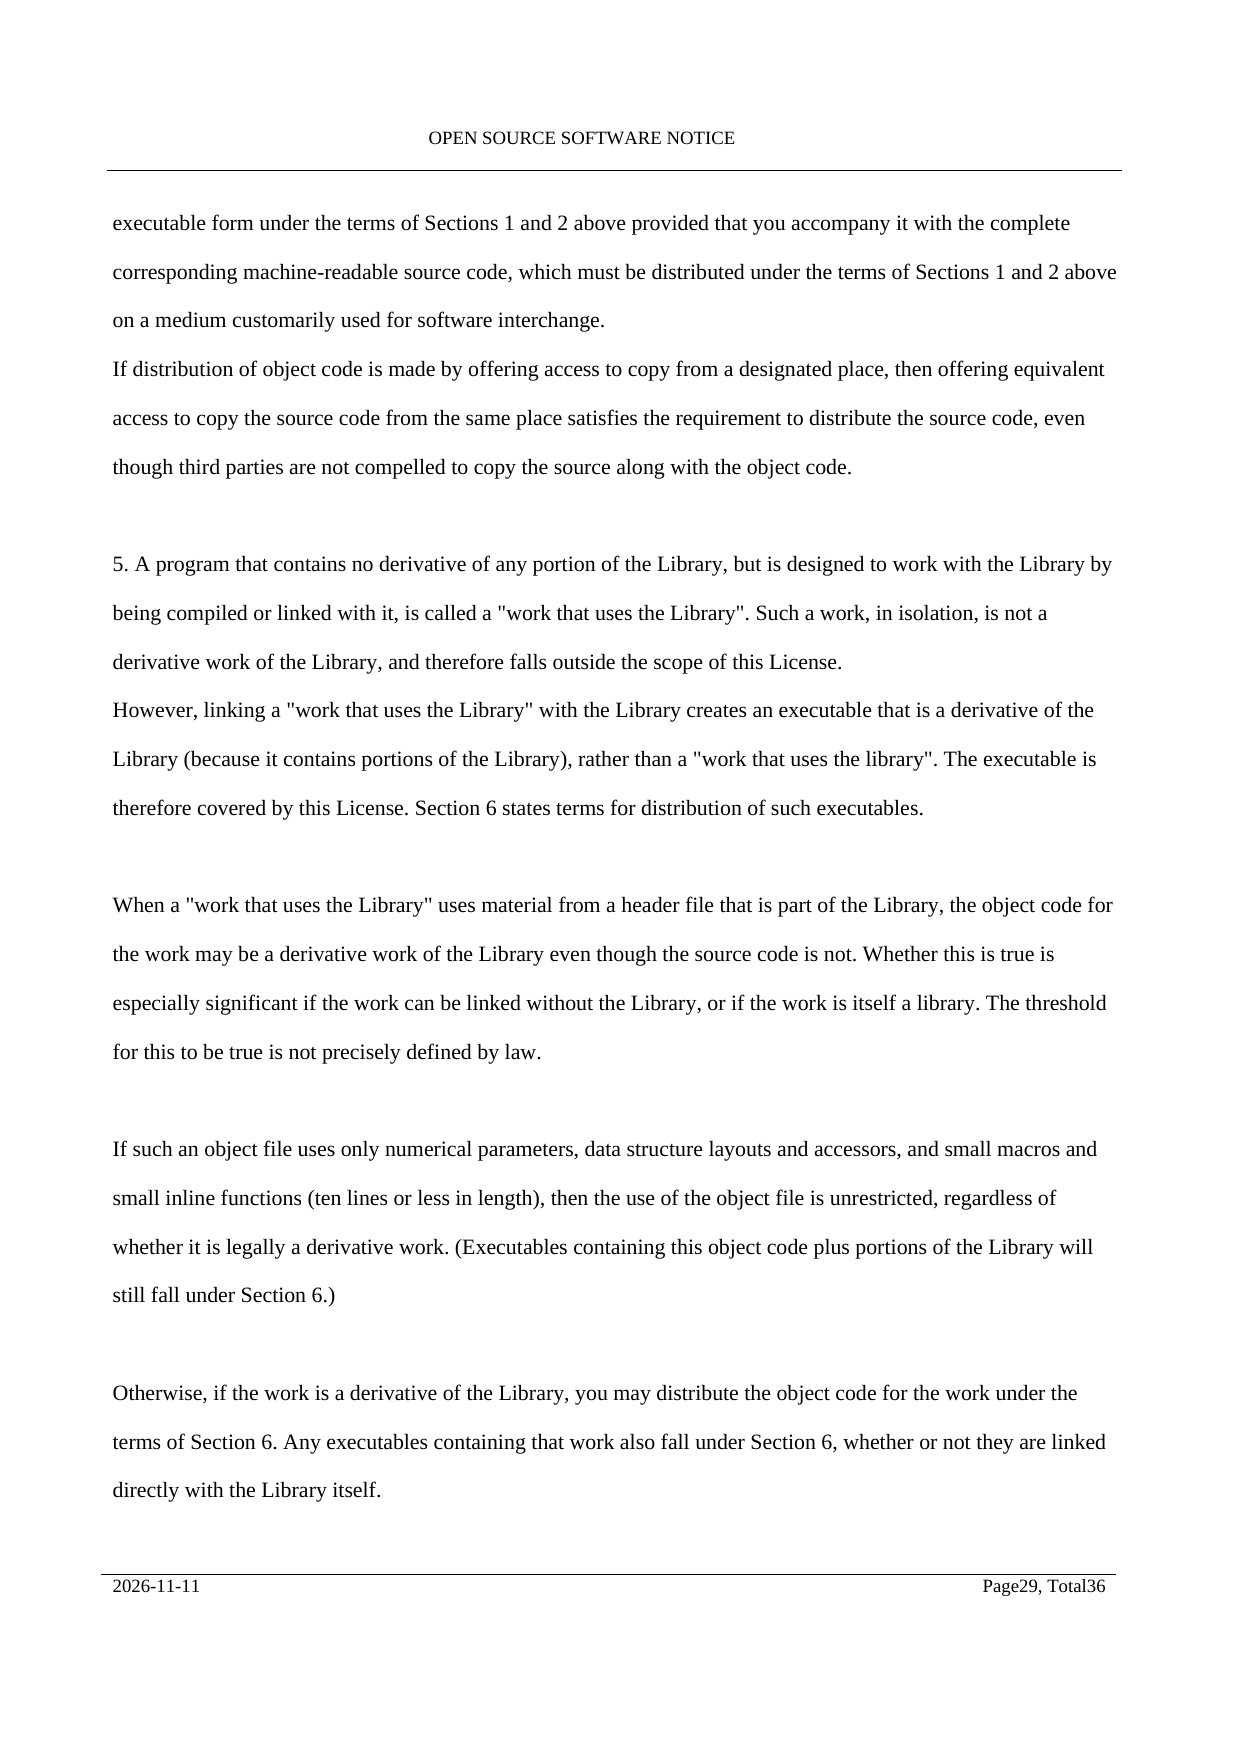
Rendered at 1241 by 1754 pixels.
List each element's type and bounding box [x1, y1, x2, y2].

text [112, 206, 1128, 1506]
